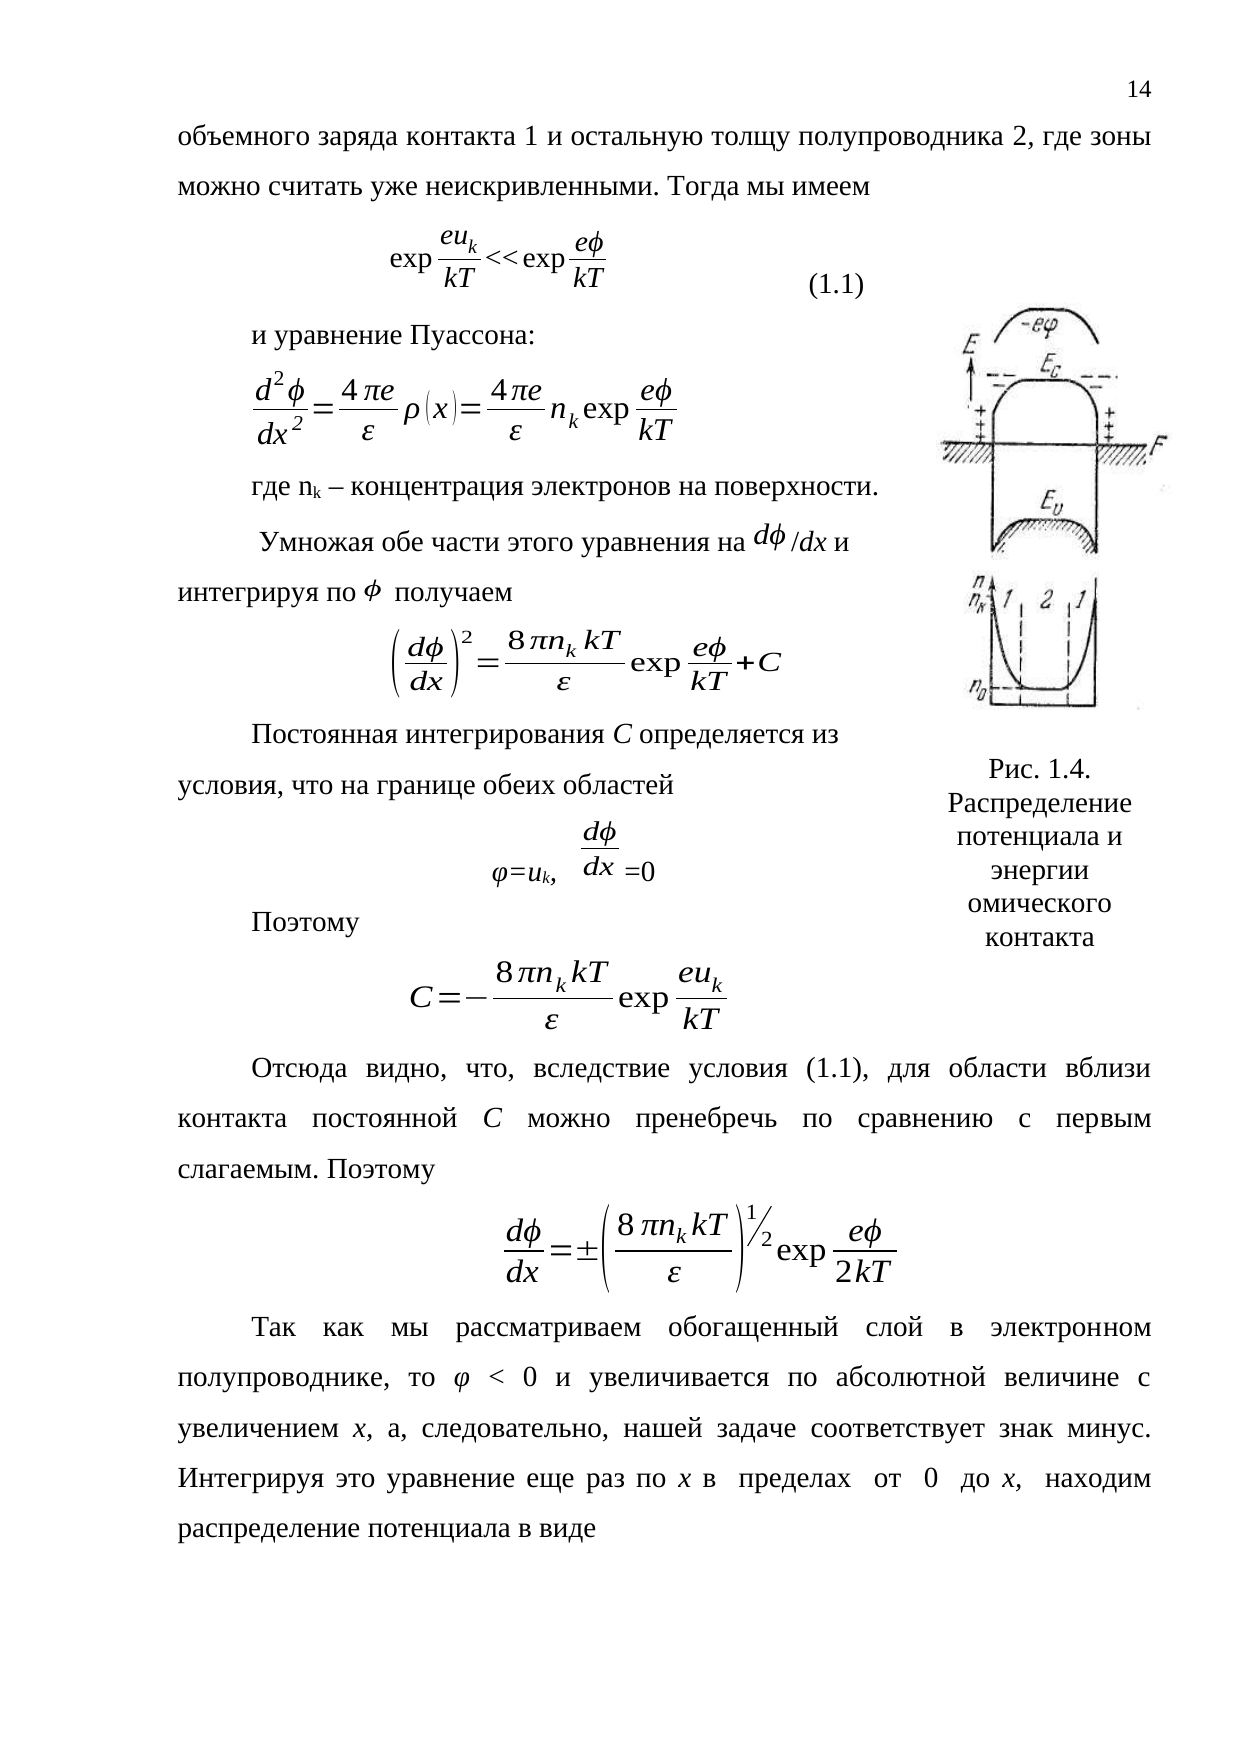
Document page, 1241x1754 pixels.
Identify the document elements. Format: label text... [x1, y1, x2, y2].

text Постоянная интегрирования С определяется из условия, что на границе обеих областей [177, 716, 1152, 800]
picture [927, 292, 1172, 718]
text (1.1) [177, 219, 1152, 300]
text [177, 118, 1152, 202]
text и уравнение Пуассона: [177, 317, 927, 350]
text Поэтому [177, 904, 908, 938]
text φ=uk, =0 [177, 817, 908, 887]
text где nk – концентрация электронов на поверхности. [177, 468, 927, 502]
text Так как мы рассматриваем обогащенный слой в электронном полупроводнике, то φ < 0 и увеличивается по абсолютной величине с увеличением х, а, следовательно, нашей задаче соответствует знак минус. Интегрируя это уравнение еще раз по х в пределах от 0 до х, находим распределение потенциала в виде [177, 1309, 1152, 1544]
text Отсюда видно, что, вследствие условия (1.1), для области вблизи контакта постоянной С можно пренебречь по сравнению с первым слагаемым. Поэтому [177, 1050, 1152, 1184]
text Умножая обе части этого уравнения на /dx и интегрируя по получаем [177, 518, 927, 608]
